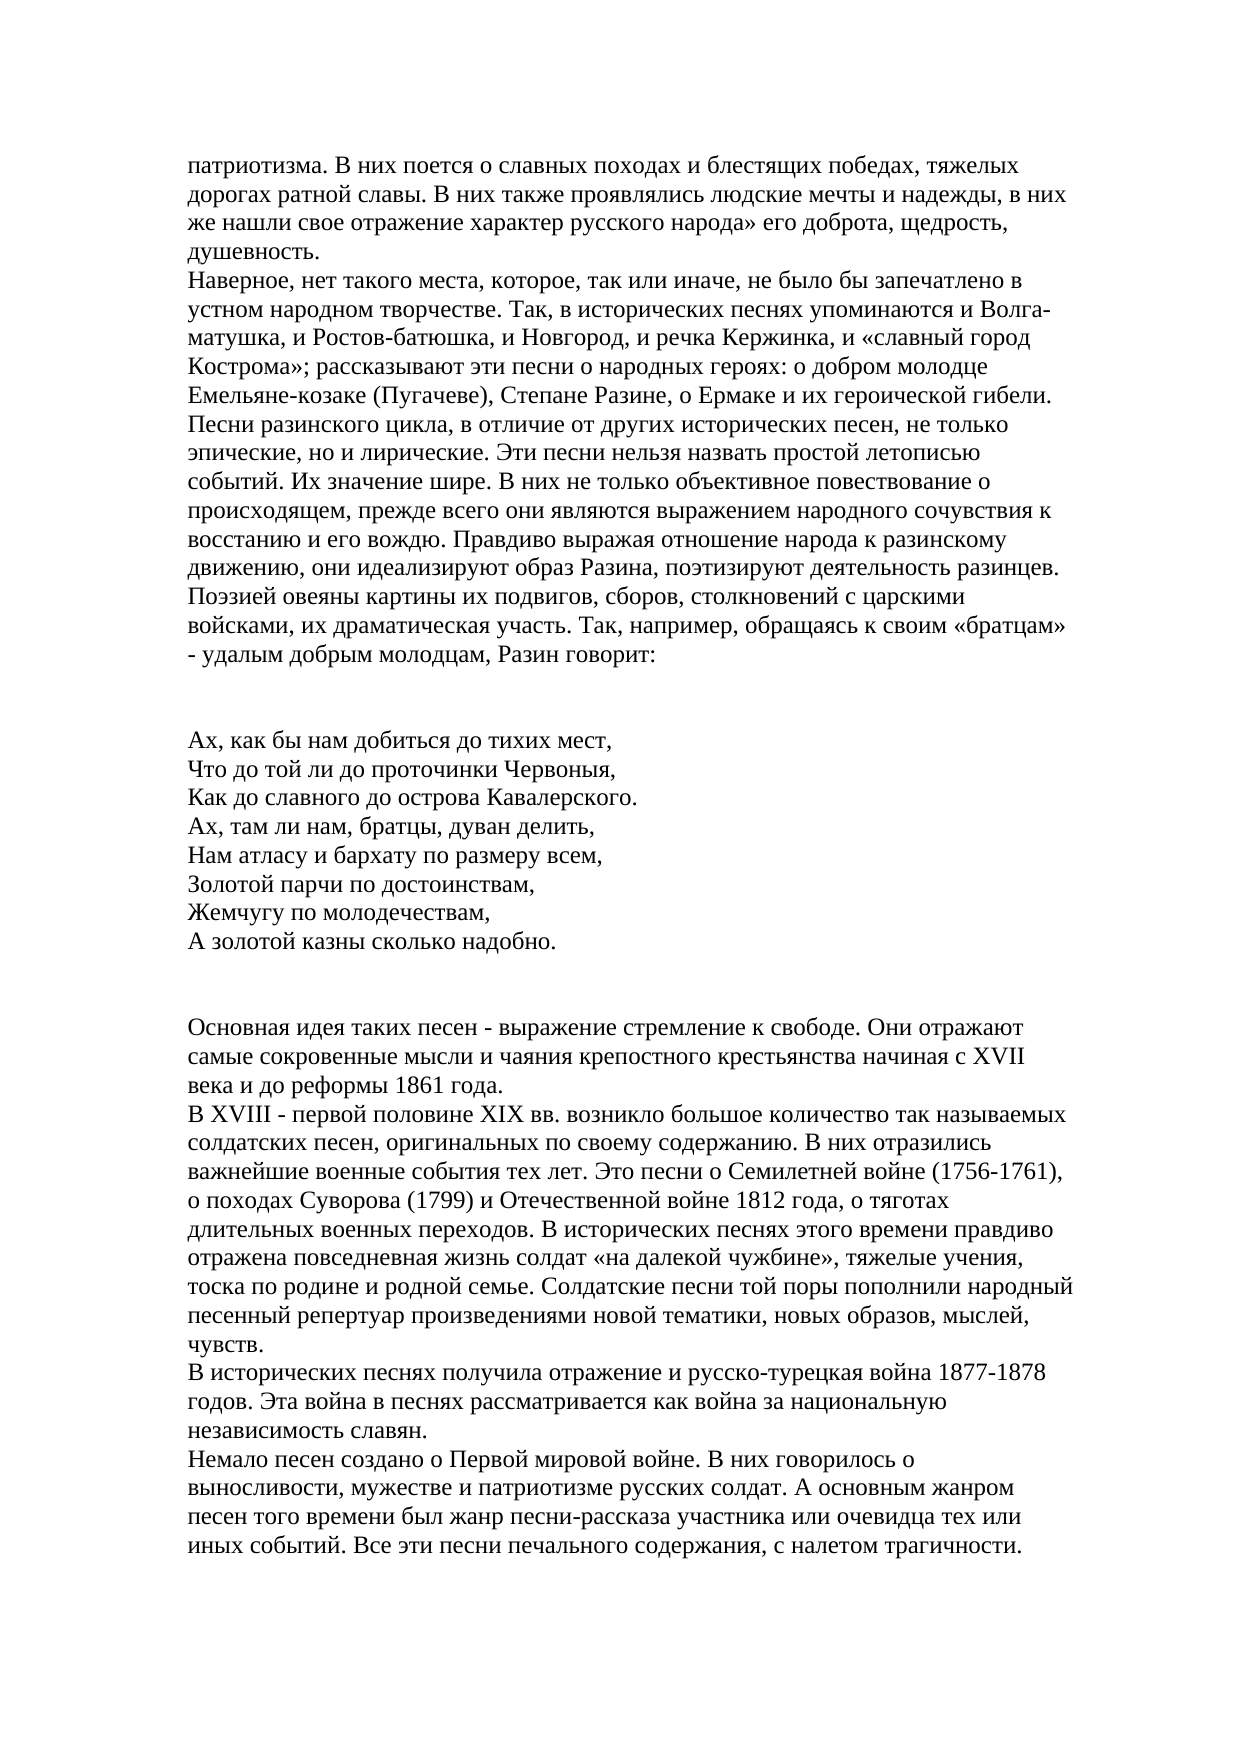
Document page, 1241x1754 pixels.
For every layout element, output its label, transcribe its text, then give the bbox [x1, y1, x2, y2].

text В XVIII - первой половине XIX вв. возникло большое количество так называемых солдатских песен, оригинальных по своему содержанию. В них отразились важнейшие военные события тех лет. Это песни о Семилетней войне (1756-1761), о походах Суворова (1799) и Отечественной войне 1812 года, о тяготах длительных военных переходов. В исторических песнях этого времени правдиво отражена повседневная жизнь солдат «на далекой чужбине», тяжелые учения, тоска по родине и родной семье. Солдатские песни той поры пополнили народный песенный репертуар произведениями новой тематики, новых образов, мыслей, чувств. [187, 1099, 1078, 1357]
text В исторических песнях получила отражение и русско-турецкая война 1877-1878 годов. Эта война в песнях рассматривается как война за национальную независимость славян. [187, 1357, 1078, 1444]
text Песни разинского цикла, в отличие от других исторических песен, не только эпические, но и лирические. Эти песни нельзя назвать простой летописью событий. Их значение шире. В них не только объективное повествование о происходящем, прежде всего они являются выражением народного сочувствия к восстанию и его вождю. Правдиво выражая отношение народа к разинскому движению, они идеализируют образ Разина, поэтизируют деятельность разинцев. Поэзией овеяны картины их подвигов, сборов, столкновений с царскими войсками, их драматическая участь. Так, например, обращаясь к своим «братцам» - удалым добрым молодцам, Разин говорит: [187, 409, 1078, 667]
text Ах, там ли нам, братцы, дуван делить, [187, 811, 1078, 840]
text Жемчугу по молодечествам, [187, 897, 1078, 926]
text Нам атласу и бархату по размеру всем, [187, 840, 1078, 869]
text Наверное, нет такого места, которое, так или иначе, не было бы запечатлено в устном народном творчестве. Так, в исторических песнях упоминаются и Волга-матушка, и Ростов-батюшка, и Новгород, и речка Кержинка, и «славный город Кострома»; рассказывают эти песни о народных героях: о добром молодце Емельяне-козаке (Пугачеве), Степане Разине, о Ермаке и их героической гибели. [187, 265, 1078, 409]
text Как до славного до острова Кавалерского. [187, 782, 1078, 811]
text Ах, как бы нам добиться до тихих мест, [187, 725, 1078, 754]
text Немало песен создано о Первой мировой войне. В них говорилось о выносливости, мужестве и патриотизме русских солдат. А основным жанром песен того времени был жанр песни-рассказа участника или очевидца тех или иных событий. Все эти песни печального содержания, с налетом трагичности. [187, 1444, 1078, 1559]
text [187, 150, 1078, 265]
text Основная идея таких песен - выражение стремление к свободе. Они отражают самые сокровенные мысли и чаяния крепостного крестьянства начиная с XVII века и до реформы 1861 года. [187, 1012, 1078, 1099]
text Что до той ли до проточинки Червоныя, [187, 754, 1078, 782]
text А золотой казны сколько надобно. [187, 926, 1078, 955]
text Золотой парчи по достоинствам, [187, 869, 1078, 897]
